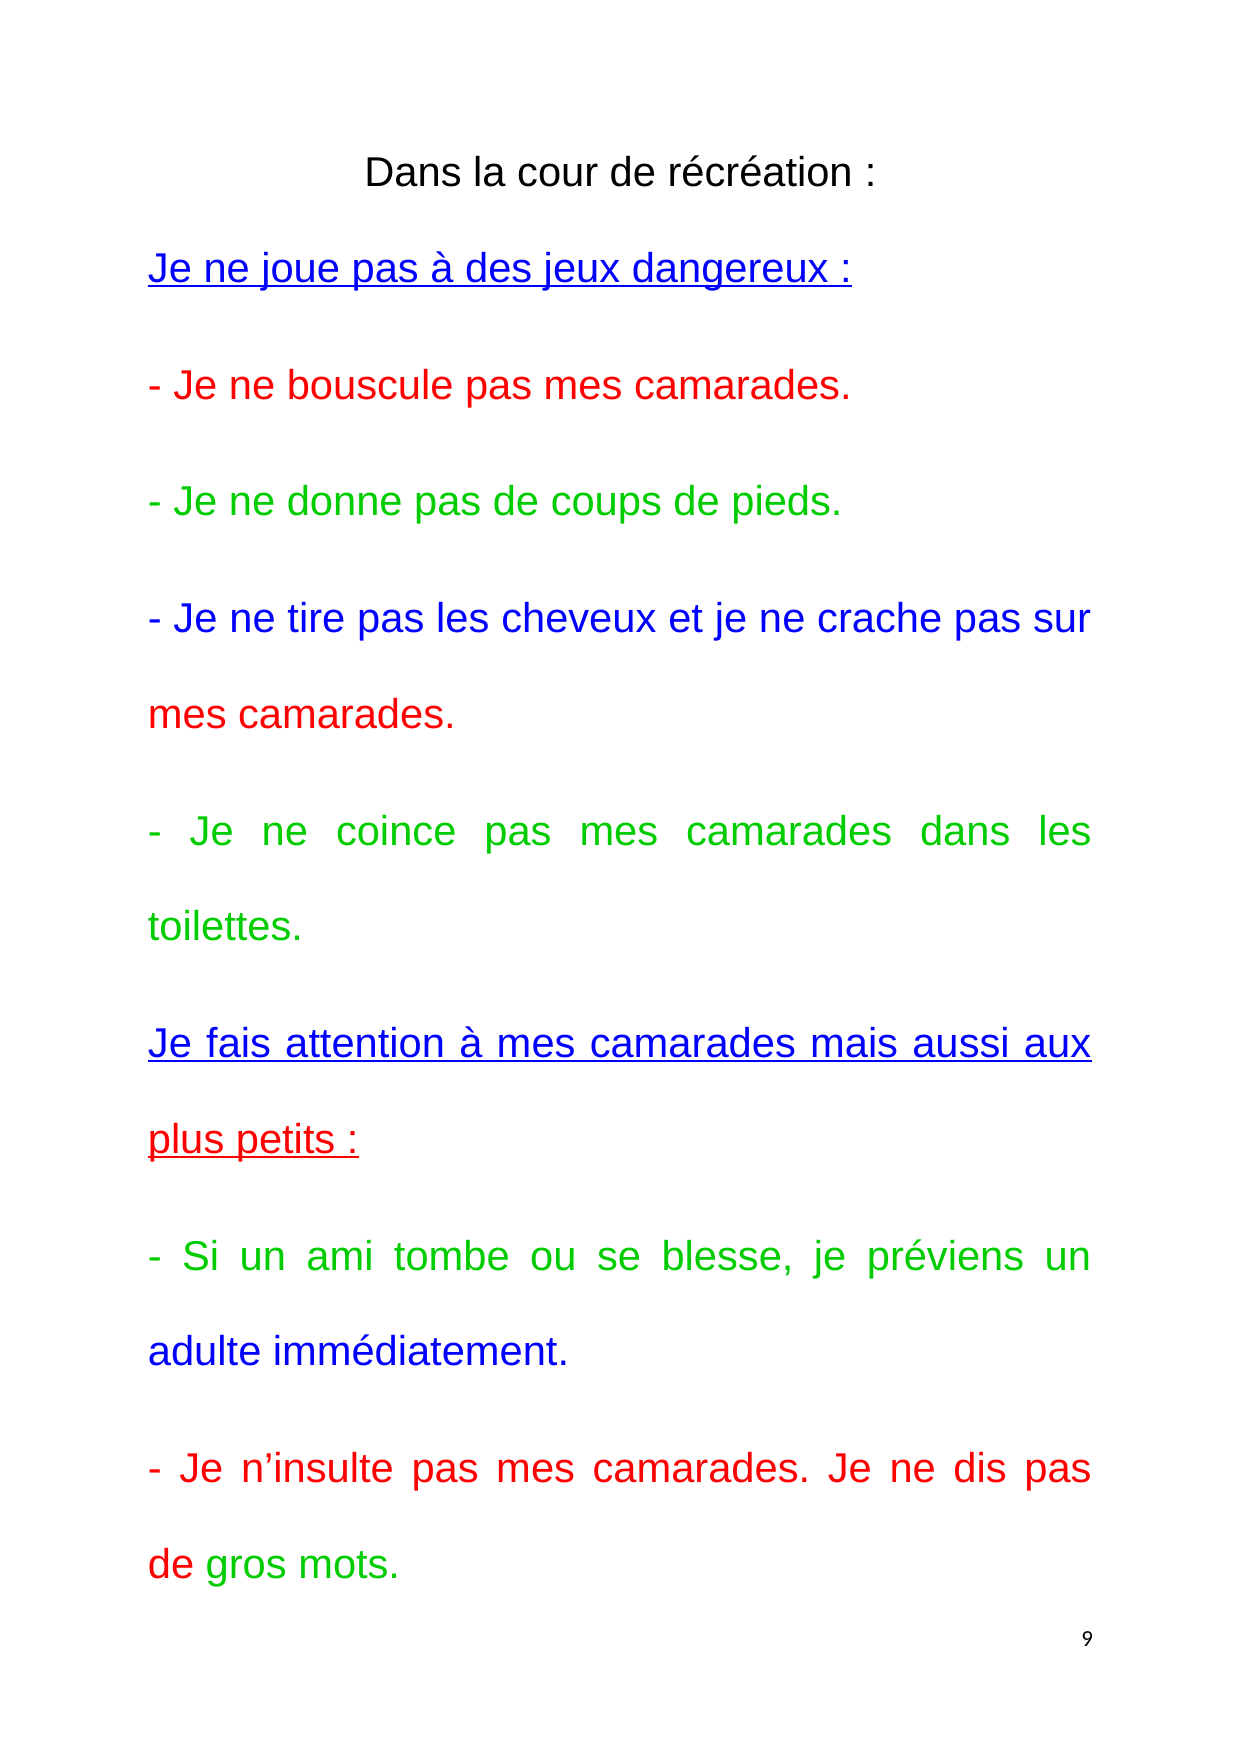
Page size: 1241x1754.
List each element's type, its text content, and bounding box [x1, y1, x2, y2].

text - Je ne tire pas les cheveux et je ne crache pas sur mes camarades. [148, 593, 1093, 737]
text Je ne joue pas à des jeux dangereux : [148, 243, 1093, 291]
text Je fais attention à mes camarades mais aussi aux plus petits : [148, 1018, 1093, 1162]
text - Je ne bouscule pas mes camarades. [148, 360, 1093, 408]
text - Je ne coince pas mes camarades dans les toilettes. [148, 806, 1093, 950]
text - Je n’insulte pas mes camarades. Je ne dis pas de gros mots. [148, 1443, 1093, 1587]
text - Je ne donne pas de coups de pieds. [148, 477, 1093, 525]
text - Si un ami tombe ou se blesse, je préviens un adulte immédiatement. [148, 1231, 1093, 1375]
text Dans la cour de récréation : [148, 148, 1093, 196]
